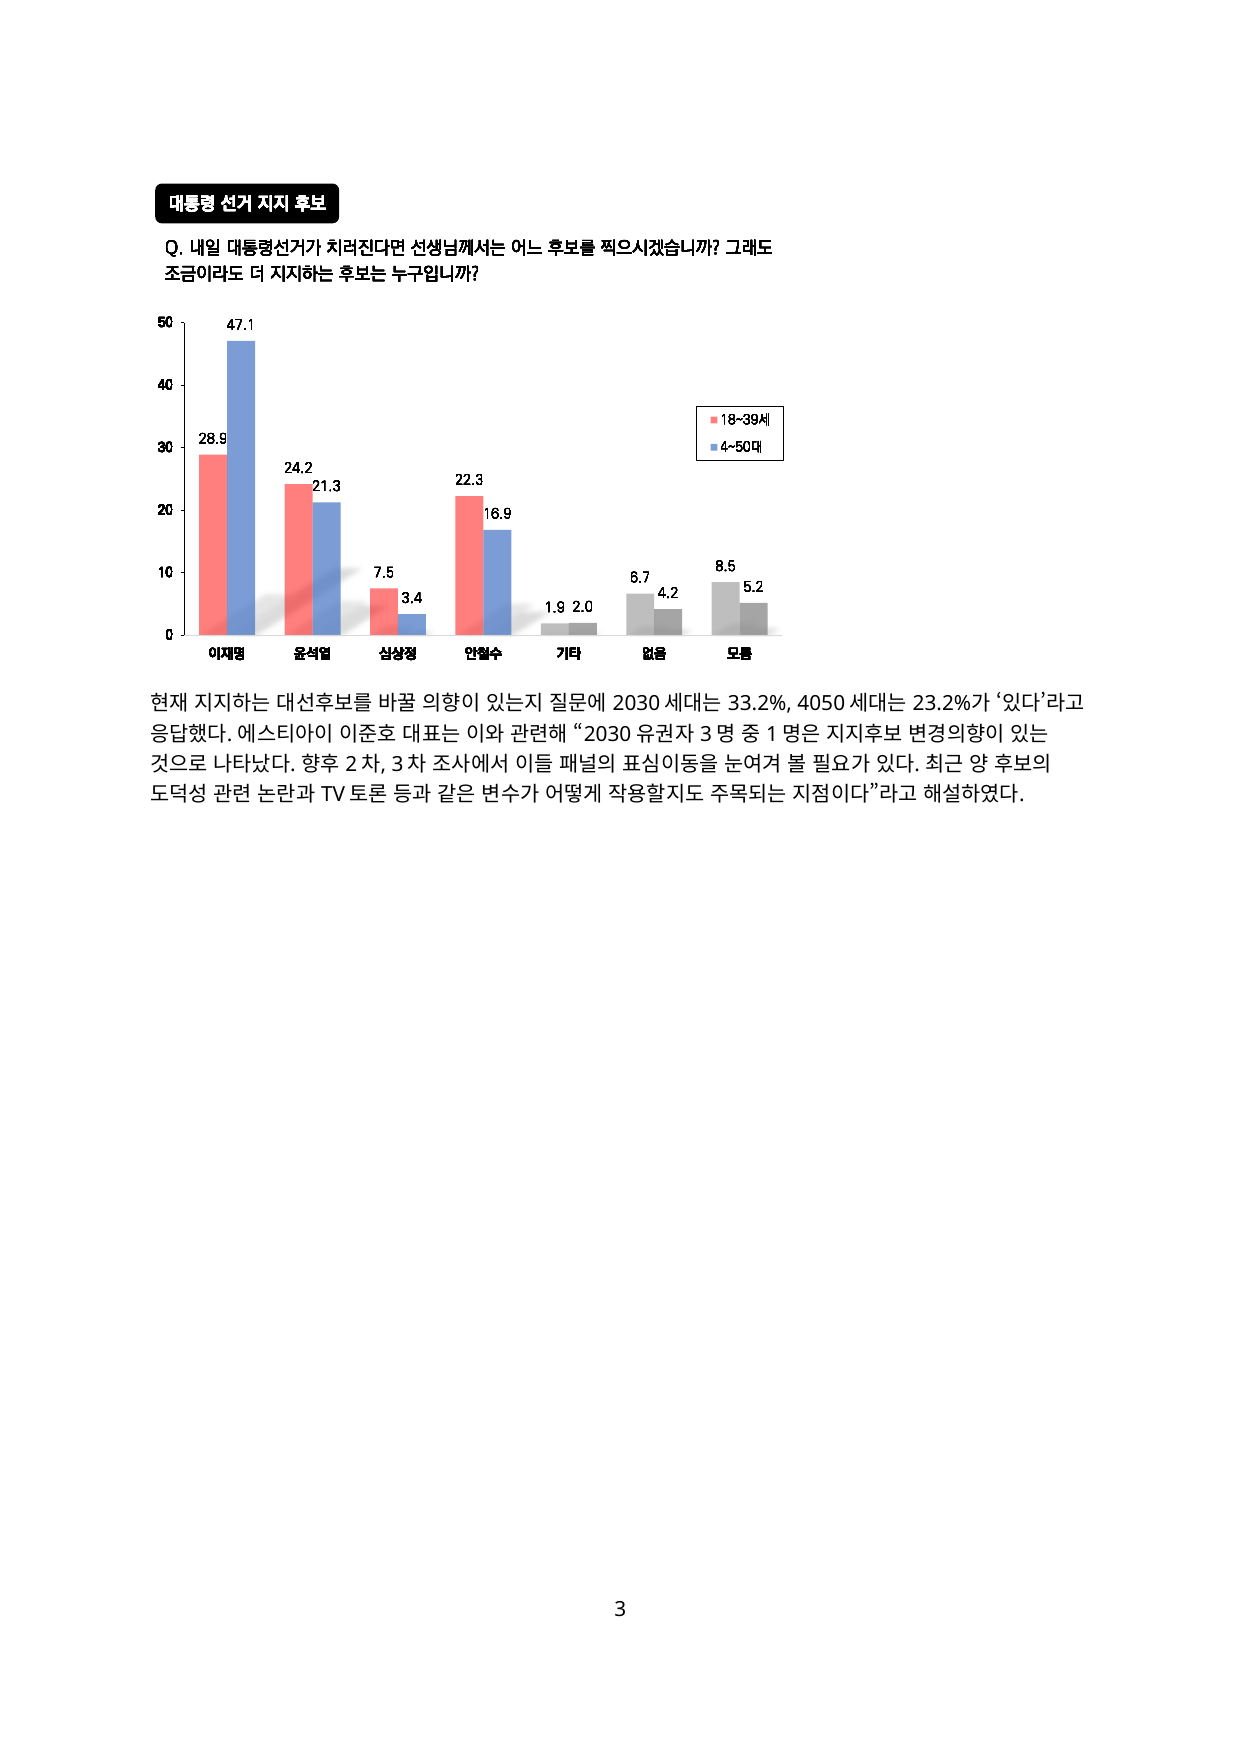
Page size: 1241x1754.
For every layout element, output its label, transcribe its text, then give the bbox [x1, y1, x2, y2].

text 현재 지지하는 대선후보를 바꿀 의향이 있는지 질문에 2030세대는 33.2%, 4050세대는 23.2%가 ‘있다’라고 응답했다. 에스티아이 이준호 대표는 이와 관련해 “2030 유권자 3명 중 1명은 지지후보 변경의향이 있는 것으로 나타났다. 향후 2차, 3차 조사에서 이들 패널의 표심이동을 눈여겨 볼 필요가 있다. 최근 양 후보의 도덕성 관련 논란과 TV토론 등과 같은 변수가 어떻게 작용할지도 주목되는 지점이다”라고 해설하였다. [150, 687, 1090, 808]
